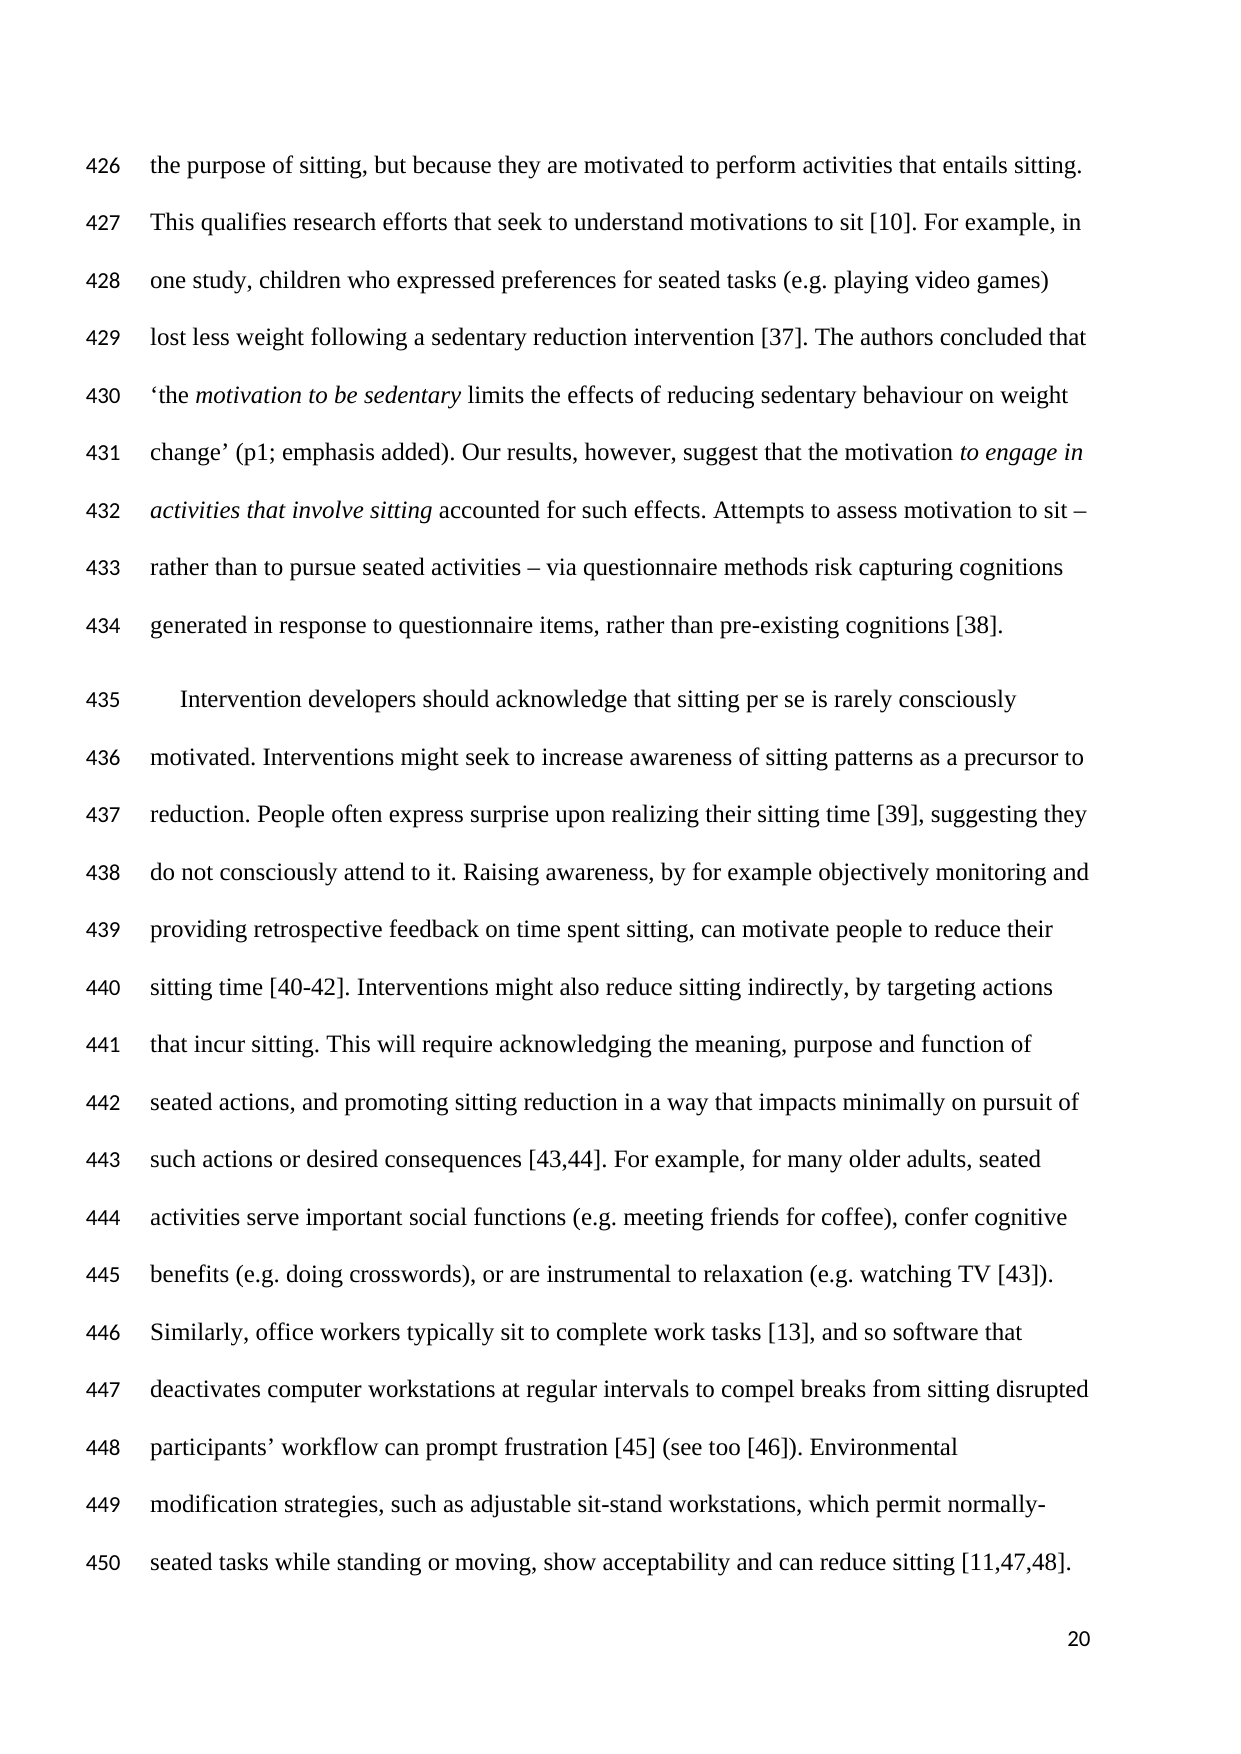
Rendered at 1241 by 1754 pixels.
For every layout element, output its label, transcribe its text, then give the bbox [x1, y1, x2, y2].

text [150, 150, 1090, 639]
text Intervention developers should acknowledge that sitting per se is rarely consciously motivated. Interventions might seek to increase awareness of sitting patterns as a precursor to reduction. People often express surprise upon realizing their sitting time [39], suggesting they do not consciously attend to it. Raising awareness, by for example objectively monitoring and providing retrospective feedback on time spent sitting, can motivate people to reduce their sitting time [40-42]. Interventions might also reduce sitting indirectly, by targeting actions that incur sitting. This will require acknowledging the meaning, purpose and function of seated actions, and promoting sitting reduction in a way that impacts minimally on pursuit of such actions or desired consequences [43,44]. For example, for many older adults, seated activities serve important social functions (e.g. meeting friends for coffee), confer cognitive benefits (e.g. doing crosswords), or are instrumental to relaxation (e.g. watching TV [43]). Similarly, office workers typically sit to complete work tasks [13], and so software that deactivates computer workstations at regular intervals to compel breaks from sitting disrupted participants’ workflow can prompt frustration [45] (see too [46]). Environmental modification strategies, such as adjustable sit-stand workstations, which permit normally-seated tasks while standing or moving, show acceptability and can reduce sitting [11,47,48]. [150, 684, 1090, 1575]
